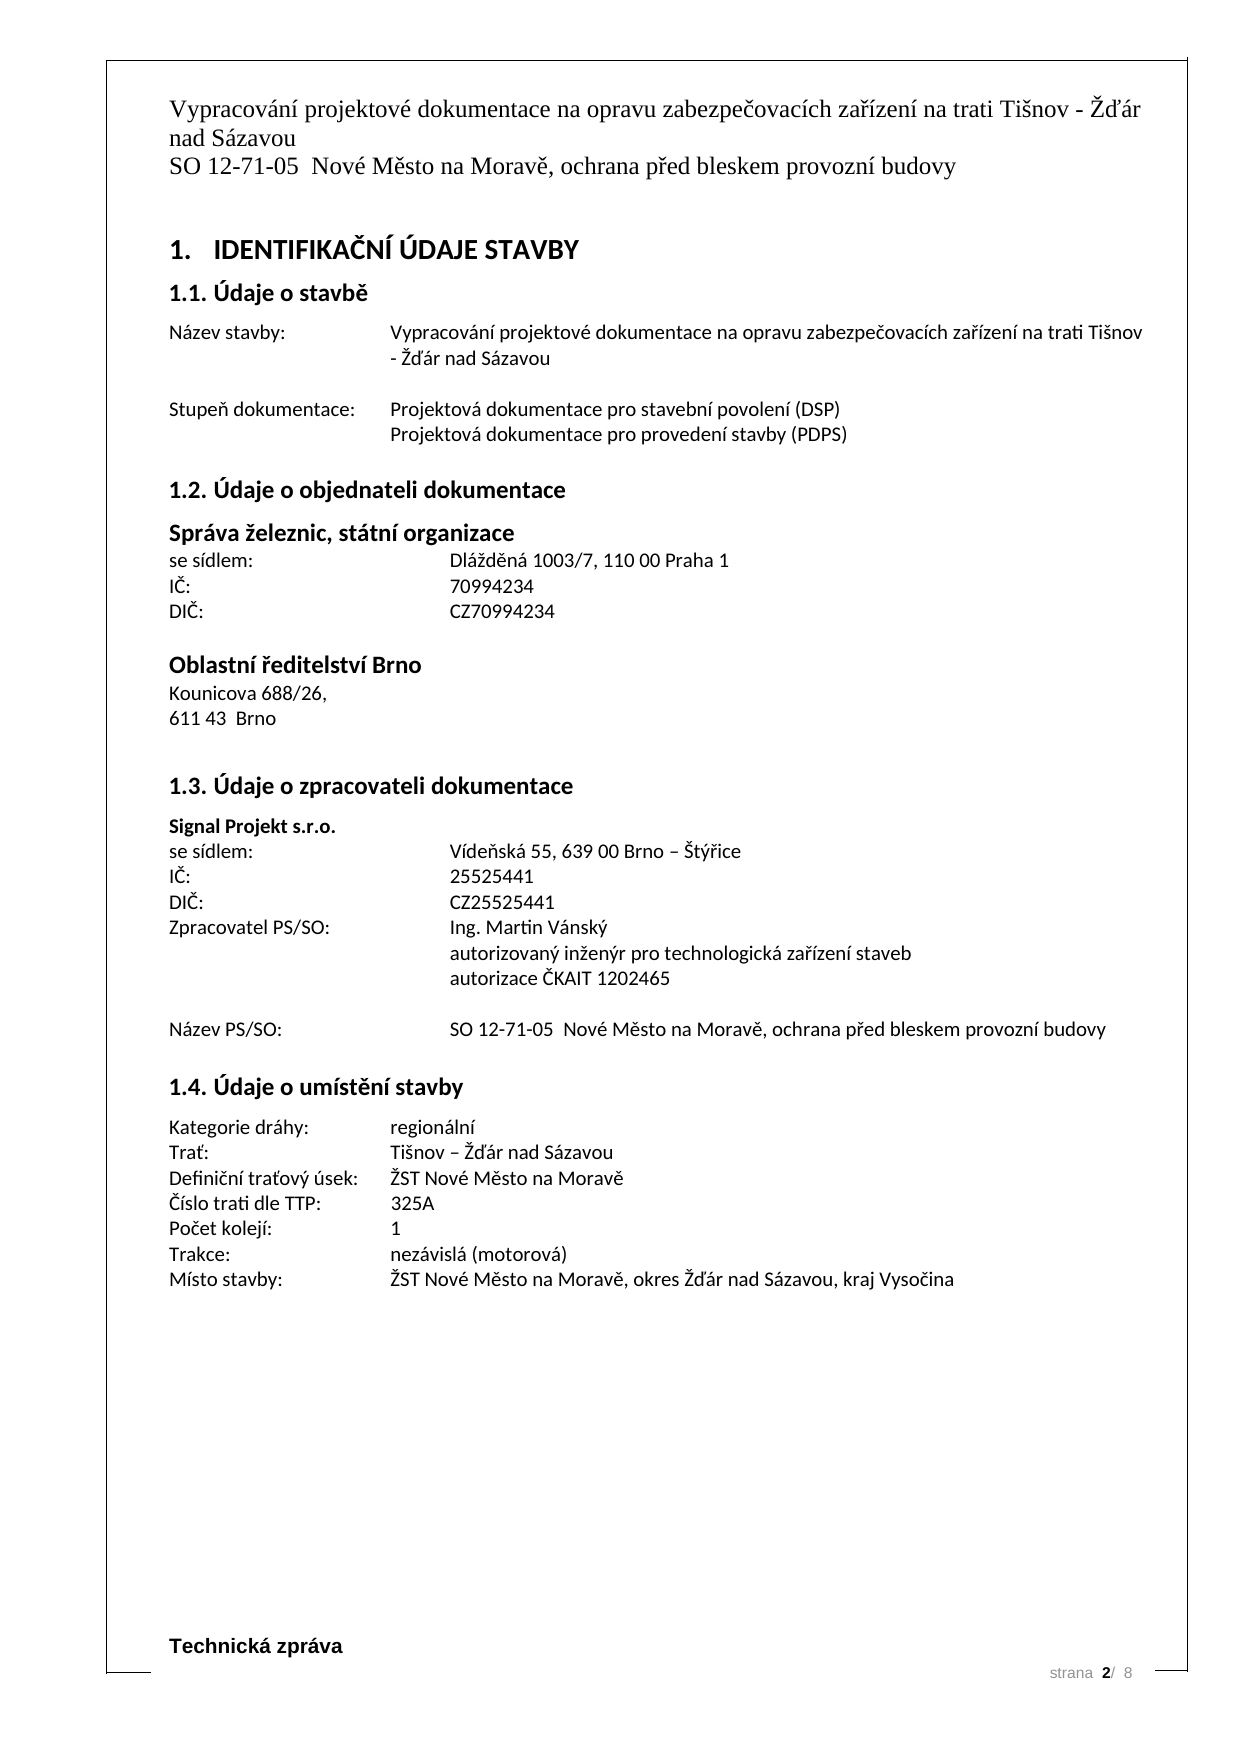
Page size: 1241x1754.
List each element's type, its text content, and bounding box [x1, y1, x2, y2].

text 611 43 Brno [169, 705, 1144, 731]
text Údaje o objednateli dokumentace [168, 475, 1144, 504]
text DIČ: CZ70994234 [169, 598, 1144, 624]
text Kounicova 688/26, [169, 680, 1144, 705]
text Trať: Tišnov – Žďár nad Sázavou [169, 1139, 1144, 1165]
text IDENTIFIKAČNÍ ÚDAJE STAVBY [169, 236, 1144, 265]
text Místo stavby: ŽST Nové Město na Moravě, okres Žďár nad Sázavou, kraj Vysočina [169, 1266, 1144, 1292]
text Název stavby: Vypracování projektové dokumentace na opravu zabezpečovacích zařízení na trati Tišnov - Žďár nad Sázavou [169, 319, 1144, 370]
text Název PS/SO: SO 12-71-05 Nové Město na Moravě, ochrana před bleskem provozní budovy [169, 1016, 1144, 1042]
text Údaje o umístění stavby [168, 1072, 1144, 1101]
text autorizace ČKAIT 1202465 [169, 965, 1144, 991]
text Trakce: nezávislá (motorová) [169, 1241, 1144, 1266]
text Kategorie dráhy: regionální [169, 1114, 1144, 1139]
text Údaje o stavbě [168, 278, 1144, 307]
text Stupeň dokumentace: Projektová dokumentace pro stavební povolení (DSP) [169, 396, 1144, 421]
text Oblastní ředitelství Brno [169, 649, 1144, 680]
text Definiční traťový úsek: ŽST Nové Město na Moravě [169, 1165, 1144, 1190]
text IČ: 25525441 [169, 864, 1144, 889]
text se sídlem: Vídeňská 55, 639 00 Brno – Štýřice [169, 838, 1144, 864]
text Projektová dokumentace pro provedení stavby (PDPS) [169, 421, 1144, 447]
text se sídlem: Dlážděná 1003/7, 110 00 Praha 1 [169, 548, 1144, 573]
text DIČ: CZ25525441 [169, 889, 1144, 914]
text Číslo trati dle TTP: 325A [169, 1190, 1144, 1216]
text IČ: 70994234 [169, 573, 1144, 598]
text Správa železnic, státní organizace [169, 517, 1144, 548]
text autorizovaný inženýr pro technologická zařízení staveb [169, 940, 1144, 965]
text Údaje o zpracovateli dokumentace [168, 771, 1144, 800]
text Signal Projekt s.r.o. [169, 813, 1144, 838]
text Zpracovatel PS/SO: Ing. Martin Vánský [169, 914, 1144, 940]
text Počet kolejí: 1 [169, 1216, 1144, 1241]
